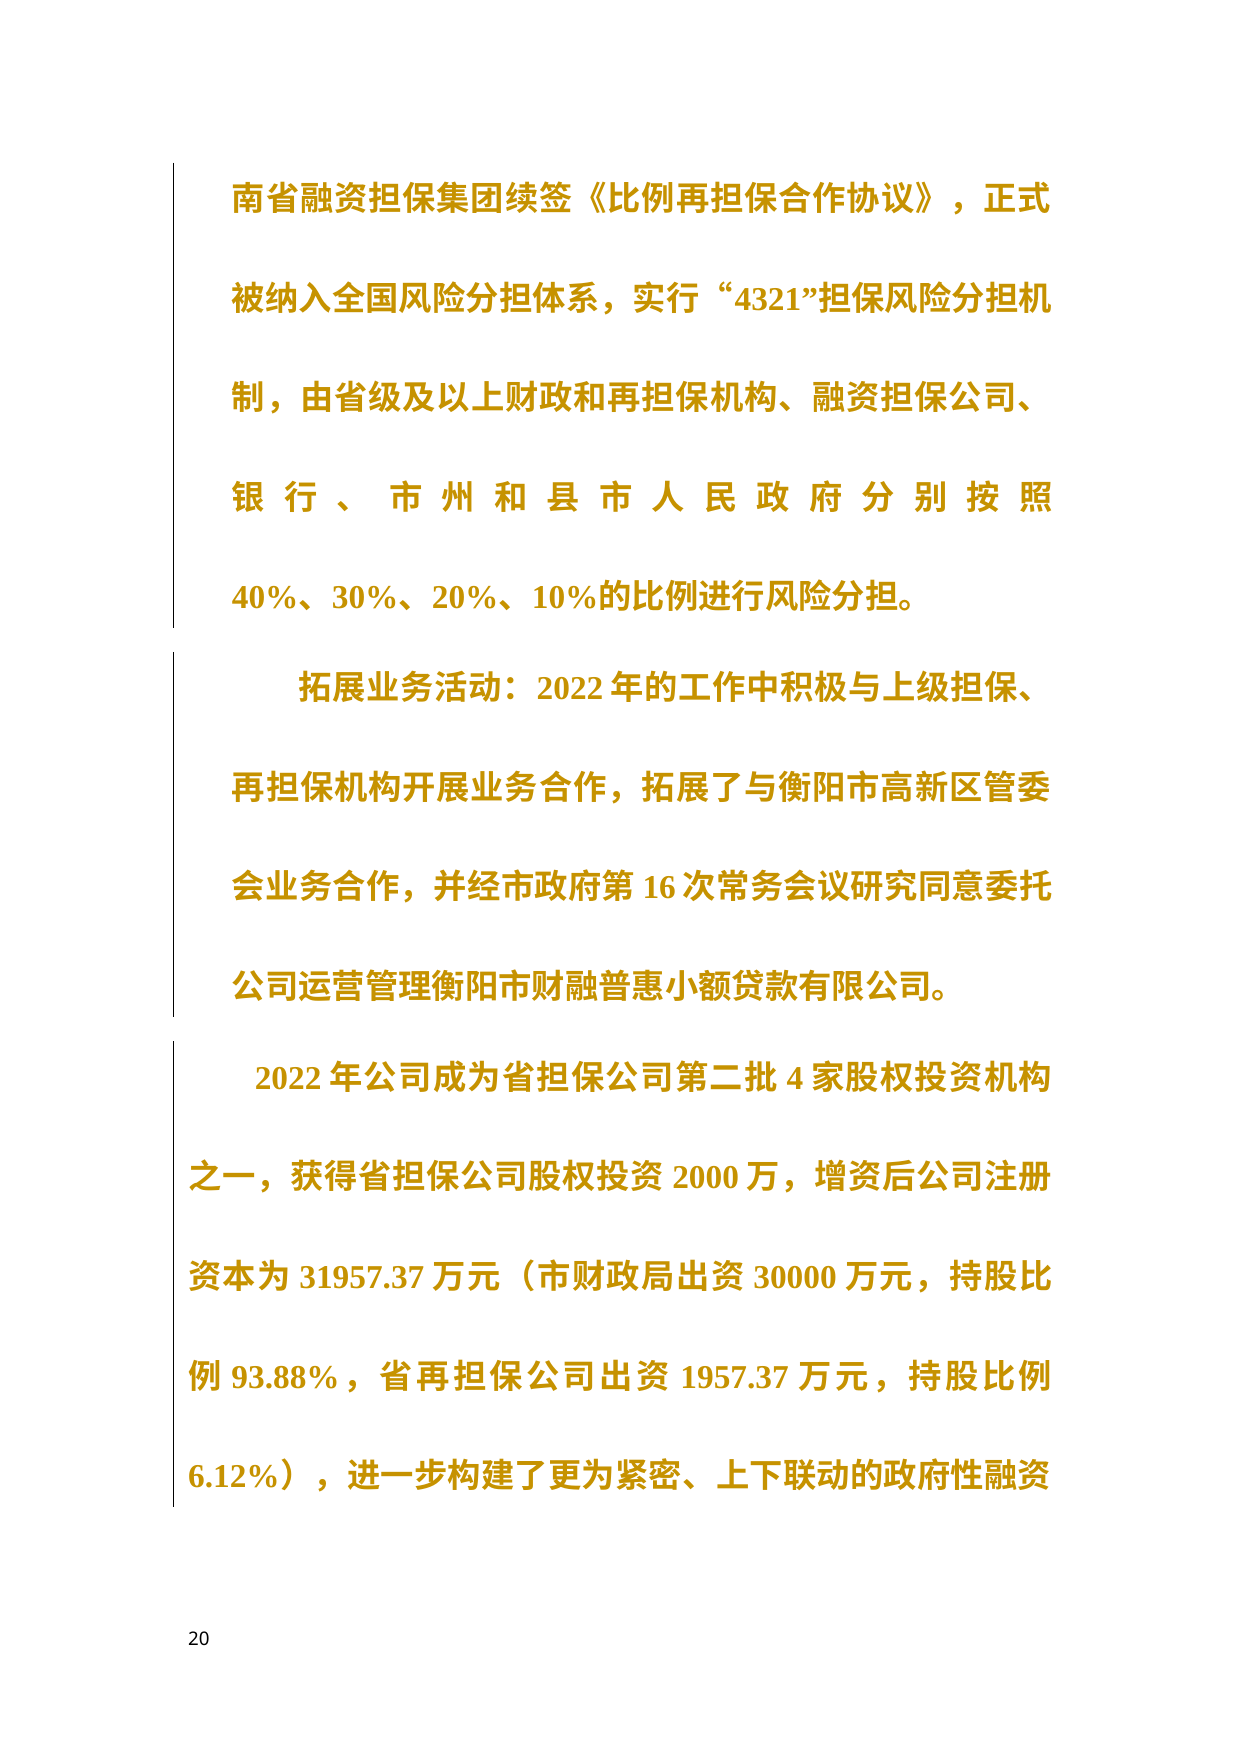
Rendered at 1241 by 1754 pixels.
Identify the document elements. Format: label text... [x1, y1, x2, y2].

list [188, 1041, 1052, 1507]
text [232, 162, 1052, 628]
text 拓展业务活动：2022年的工作中积极与上级担保、再担保机构开展业务合作，拓展了与衡阳市高新区管委会业务合作，并经市政府第16次常务会议研究同意委托公司运营管理衡阳市财融普惠小额贷款有限公司。 [232, 652, 1052, 1017]
